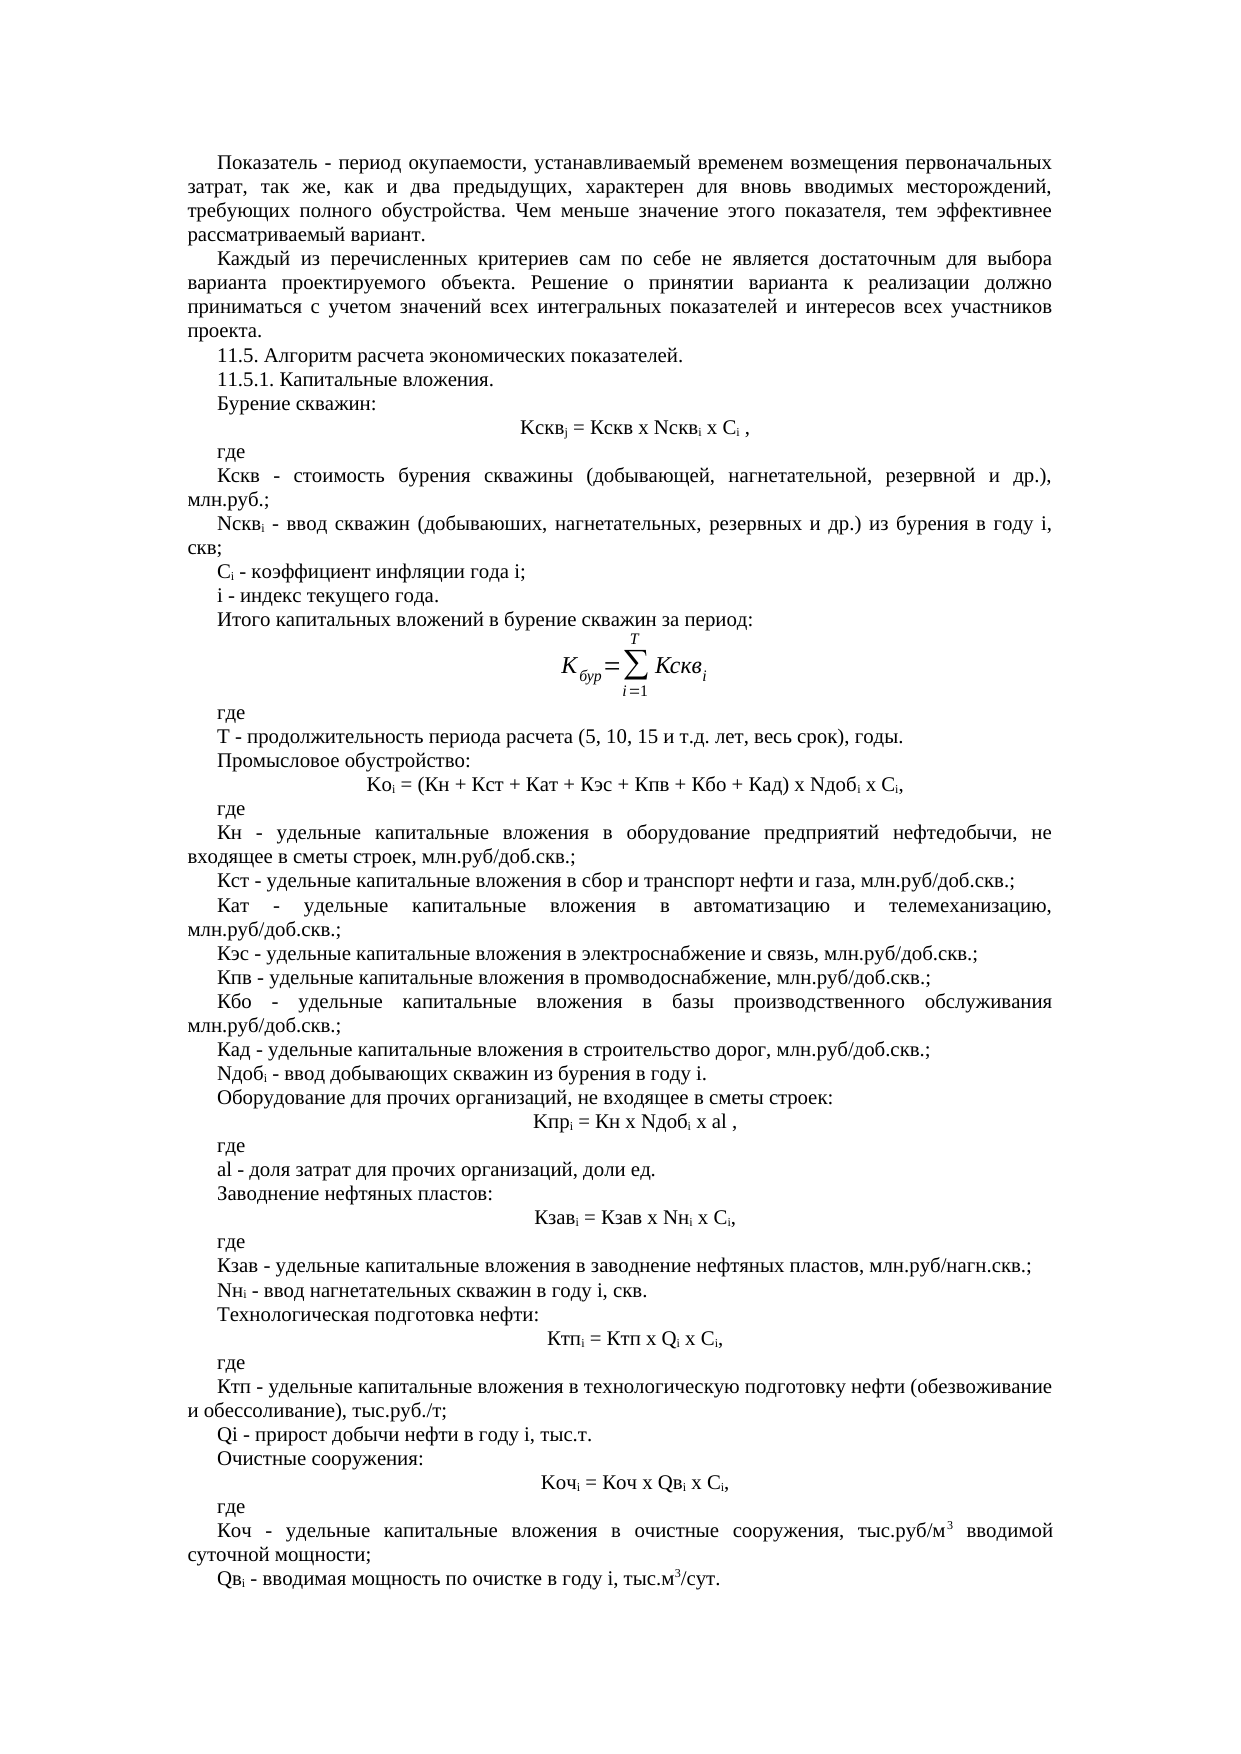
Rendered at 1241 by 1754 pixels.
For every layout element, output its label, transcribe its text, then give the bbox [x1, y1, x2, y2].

text Nнi - ввод нагнетательных скважин в году i, cкв. [187, 1277, 1053, 1302]
text Кзав - удельные капитальные вложения в заводнение нефтяных пластов, млн.руб/нагн.скв.; [187, 1253, 1053, 1277]
text Итого капитальных вложений в бурение скважин за период: [187, 607, 1053, 631]
text Каждый из перечисленных критериев сам по себе не является достаточным для выбора варианта проектируемого объекта. Решение о принятии варианта к реализации должно приниматься с учетом значений всех интегральных показателей и интересов всех участников проекта. [187, 246, 1053, 342]
text где [187, 796, 1053, 820]
text Показатель - период окупаемости, устанавливаемый временем возмещения первоначальных затрат, так же, как и два предыдущих, характерен для вновь вводимых месторождений, требующих полного обустройства. Чем меньше значение этого показателя, тем эффективнее рассматриваемый вариант. [187, 150, 1053, 246]
text где [187, 439, 1053, 463]
text где [187, 1229, 1053, 1253]
text Промысловое обустройство: [187, 748, 1053, 772]
text где [187, 1494, 1053, 1518]
text Оборудование для прочих организаций, не входящее в сметы строек: [187, 1085, 1053, 1109]
text Кад - удельные капитальные вложения в строительство дорог, млн.руб/доб.скв.; [187, 1037, 1053, 1061]
text Kcквj = Кскв х Ncквi x Сi , [187, 415, 1053, 439]
text Коч - удельные капитальные вложения в очистные сооружения, тыс.руб/м3 вводимой суточной мощности; [187, 1518, 1053, 1566]
text Т - продолжительность периода расчета (5, 10, 15 и т.д. лет, весь срок), годы. [187, 724, 1053, 748]
text где [187, 1133, 1053, 1157]
text Nдoбi - ввод добывающих скважин из бурения в году i. [187, 1061, 1053, 1085]
text Кзавi = Кзав х Nнi х Сi, [187, 1205, 1053, 1229]
text al - доля затрат для прочих организаций, доли ед. [187, 1157, 1053, 1181]
text Бурение скважин: [187, 391, 1053, 415]
text где [187, 700, 1053, 724]
text Kпpi = Кн х Nдобi х al , [187, 1109, 1053, 1133]
text Ncквi - ввод скважин (добываюших, нагнетательных, резервных и др.) из бурения в году i, скв; [187, 511, 1053, 559]
text Кат - удельные капитальные вложения в автоматизацию и телемеханизацию, млн.руб/доб.скв.; [187, 892, 1053, 941]
text Qi - прирост добычи нефти в году i, тыс.т. [187, 1422, 1053, 1446]
text i - индекс текущего года. [187, 583, 1053, 607]
text Кбо - удельные капитальные вложения в базы производственного обслуживания млн.руб/доб.скв.; [187, 989, 1053, 1037]
text где [187, 1350, 1053, 1374]
text Кпв - удельные капитальные вложения в промводоснабжение, млн.руб/доб.скв.; [187, 965, 1053, 989]
text 11.5.1. Капитальные вложения. [187, 367, 1053, 391]
text Koчi = Коч х Qвi х Сi, [187, 1470, 1053, 1494]
text 11.5. Алгоритм расчета экономических показателей. [187, 342, 1053, 367]
text Заводнение нефтяных пластов: [187, 1181, 1053, 1205]
text Кcт - удельные капитальные вложения в сбор и транспорт нефти и газа, млн.руб/доб.скв.; [187, 868, 1053, 892]
text Технологическая подготовка нефти: [187, 1302, 1053, 1326]
text Qвi - вводимая мощность по очистке в году i, тыс.м3/сут. [187, 1566, 1053, 1590]
text Кэс - удельные капитальные вложения в электроснабжение и связь, млн.руб/доб.скв.; [187, 941, 1053, 965]
text Koi = (Кн + Кст + Кат + Кэс + Кпв + Кбо + Кад) х Nдобi х Ci, [187, 772, 1053, 796]
text Ктп - удельные капитальные вложения в технологическую подготовку нефти (обезвоживание и обессоливание), тыс.руб./т; [187, 1374, 1053, 1422]
text Сi - коэффициент инфляции года i; [187, 559, 1053, 583]
text Очистные сооружения: [187, 1446, 1053, 1470]
text Ктпi = Ктп х Qi х Ci, [187, 1326, 1053, 1350]
text Кскв - стоимость бурения скважины (добывающей, нагнетательной, резервной и др.), млн.руб.; [187, 463, 1053, 511]
text Кн - удельные капитальные вложения в оборудование предприятий нефтедобычи, не входящее в сметы строек, млн.руб/доб.скв.; [187, 820, 1053, 868]
